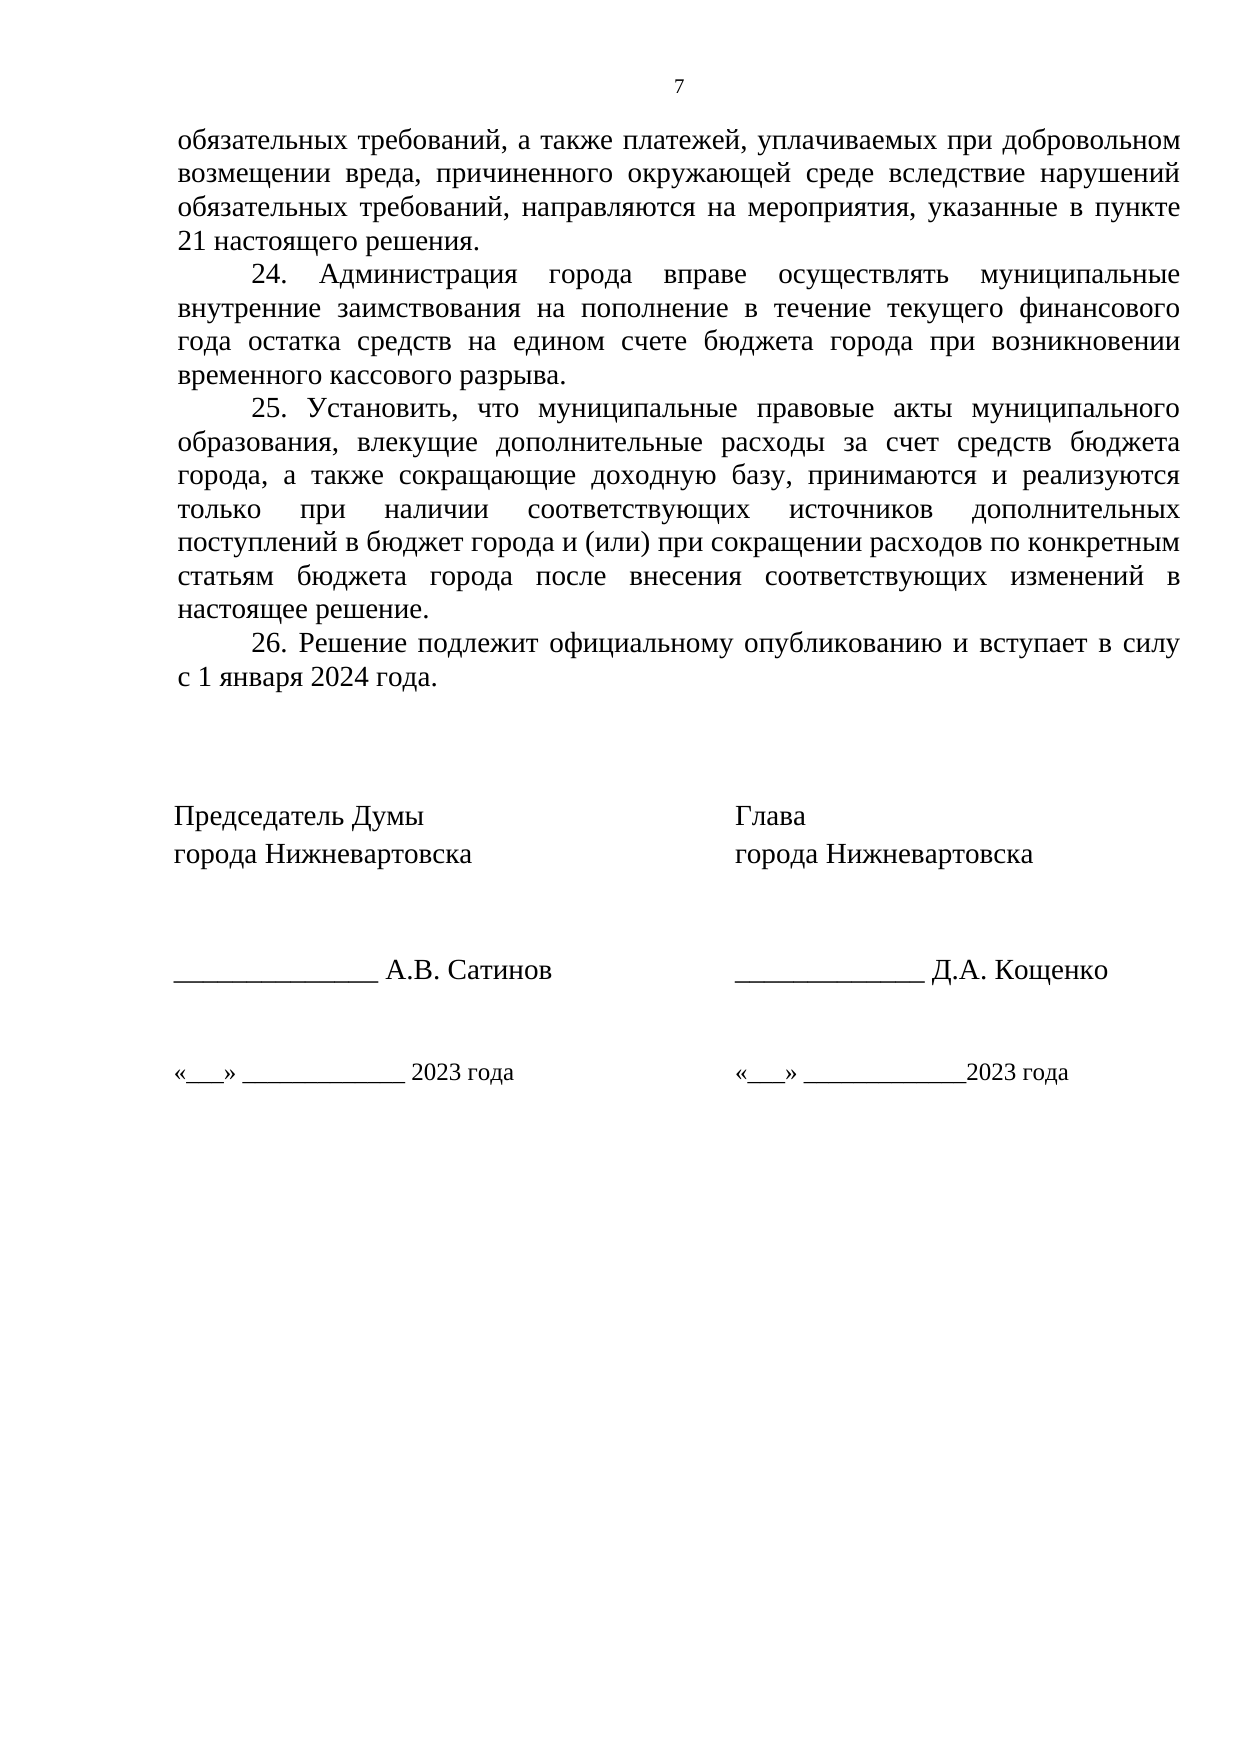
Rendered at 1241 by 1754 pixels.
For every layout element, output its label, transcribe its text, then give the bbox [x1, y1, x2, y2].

table_header Глава города Нижневартовска _____________ Д.А. Кощенко «___» _____________2023 года [724, 759, 1240, 1089]
text 26. Решение подлежит официальному опубликованию и вступает в силу с 1 января 2024 года. [177, 625, 1181, 692]
text 25. Установить, что муниципальные правовые акты муниципального образования, влекущие дополнительные расходы за счет средств бюджета города, а также сокращающие доходную базу, принимаются и реализуются только при наличии соответствующих источников дополнительных поступлений в бюджет города и (или) при сокращении расходов по конкретным статьям бюджета города после внесения соответствующих изменений в настоящее решение. [177, 390, 1181, 625]
table_header Председатель Думы города Нижневартовска ______________ А.В. Сатинов «___» _____________ 2023 года [163, 759, 723, 1089]
text 24. Администрация города вправе осуществлять муниципальные внутренние заимствования на пополнение в течение текущего финансового года остатка средств на едином счете бюджета города при возникновении временного кассового разрыва. [177, 256, 1181, 390]
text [177, 122, 1181, 256]
